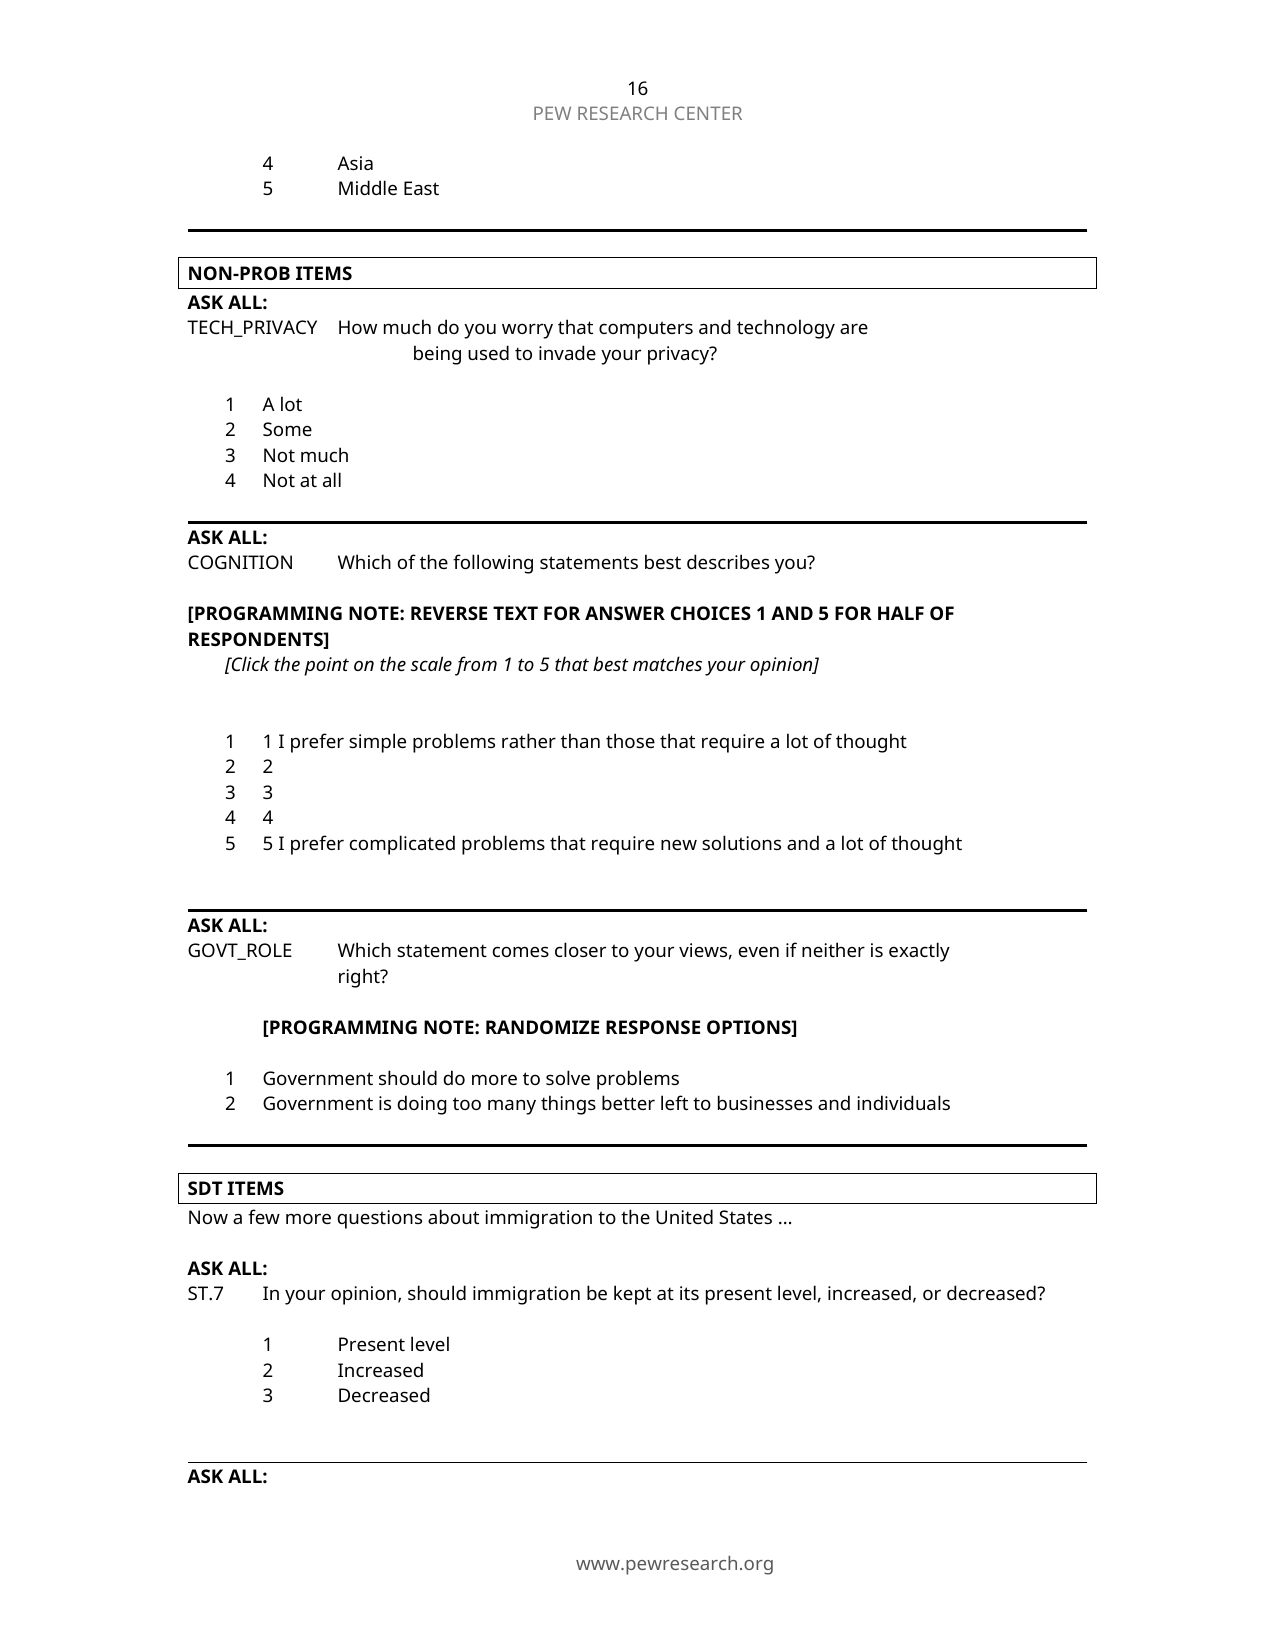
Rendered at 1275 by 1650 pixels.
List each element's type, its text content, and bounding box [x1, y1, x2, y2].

text 5 Middle East [262, 176, 1087, 201]
text 4 Asia [262, 150, 1087, 176]
list Some [225, 417, 1087, 442]
text GOVT_ROLE Which statement comes closer to your views, even if neither is exactly [187, 937, 1087, 963]
text ASK ALL: [187, 912, 1087, 937]
list Present level [262, 1332, 1087, 1357]
list [PROGRAMMING NOTE: RANDOMIZE RESPONSE OPTIONS] [262, 1014, 1087, 1039]
list Increased [262, 1357, 1087, 1383]
list A lot [225, 391, 1087, 417]
text being used to invade your privacy? [337, 340, 1087, 366]
text ASK ALL: [187, 289, 1087, 314]
list Government is doing too many things better left to businesses and individuals [225, 1091, 1087, 1116]
text Now a few more questions about immigration to the United States … [187, 1204, 1087, 1230]
list 2 [225, 754, 1087, 779]
text [Click the point on the scale from 1 to 5 that best matches your opinion] [225, 652, 1087, 677]
text [PROGRAMMING NOTE: REVERSE TEXT FOR ANSWER CHOICES 1 AND 5 FOR HALF OF RESPONDENTS] [187, 601, 1087, 652]
list Decreased [262, 1383, 1087, 1408]
text ST.7 In your opinion, should immigration be kept at its present level, increased, or decreased? [187, 1281, 1087, 1306]
text COGNITION Which of the following statements best describes you? [187, 549, 1087, 575]
text ASK ALL: [187, 1255, 1087, 1281]
list 4 [225, 805, 1087, 830]
text ASK ALL: [187, 524, 1087, 549]
list Not much [225, 442, 1087, 468]
list Not at all [225, 468, 1087, 493]
text NON-PROB ITEMS [179, 258, 1096, 288]
text right? [262, 963, 1087, 988]
text TECH_PRIVACY How much do you worry that computers and technology are [187, 314, 1087, 340]
list 1 I prefer simple problems rather than those that require a lot of thought [225, 728, 1087, 754]
list Government should do more to solve problems [225, 1065, 1087, 1091]
text ASK ALL: [187, 1463, 1087, 1488]
list 3 [225, 779, 1087, 805]
text SDT ITEMS [179, 1174, 1096, 1203]
list 5 I prefer complicated problems that require new solutions and a lot of thought [225, 830, 1087, 856]
